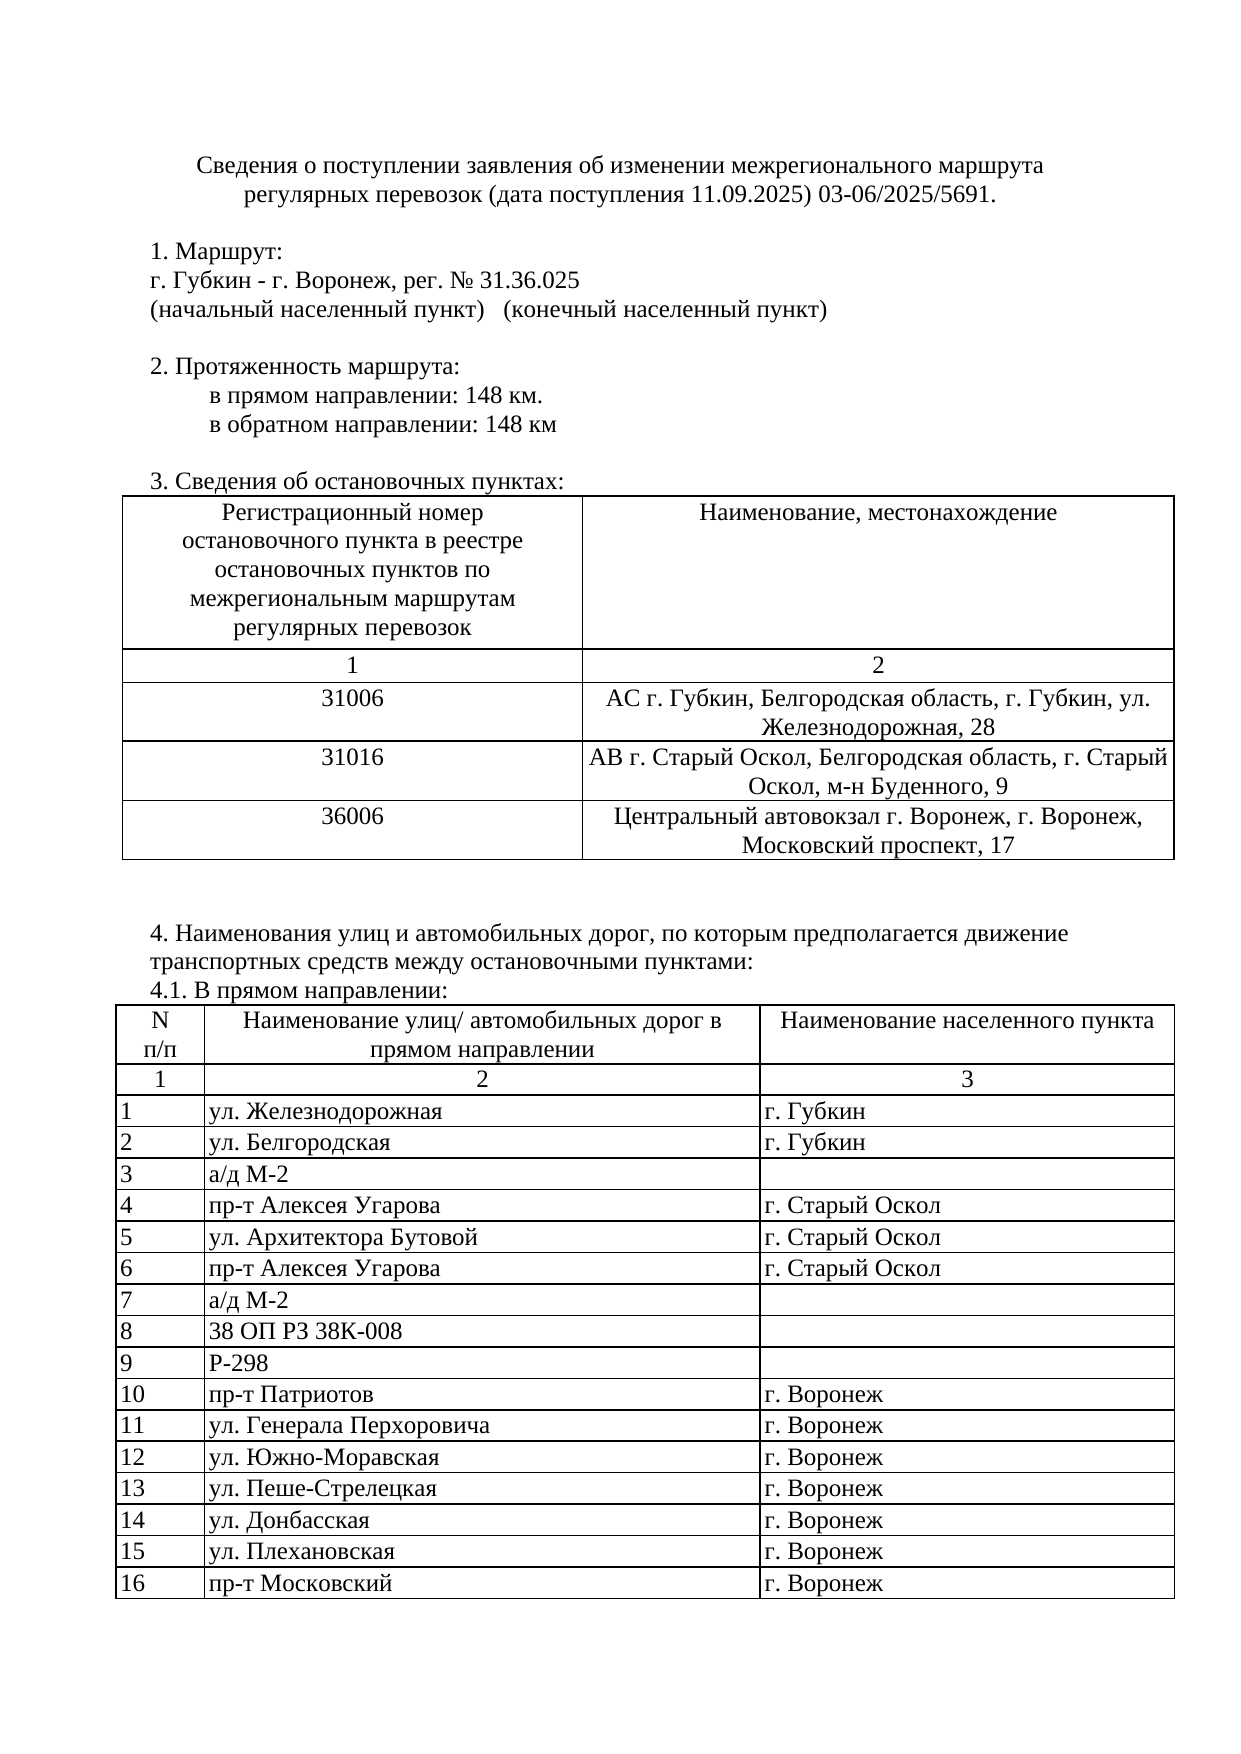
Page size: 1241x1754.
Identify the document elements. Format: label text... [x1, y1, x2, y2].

table_cell г. Воронеж [761, 1411, 1174, 1440]
table_cell г. Старый Оскол [761, 1253, 1174, 1283]
table_cell 5 [117, 1222, 204, 1252]
table_cell 2 [117, 1127, 204, 1157]
table_cell г. Воронеж [761, 1442, 1174, 1472]
table_cell г. Воронеж [761, 1568, 1174, 1598]
table_cell 9 [117, 1348, 204, 1377]
table_cell 31006 [123, 683, 582, 740]
table_cell г. Воронеж [761, 1379, 1174, 1409]
text в обратном направлении: 148 км [150, 409, 1090, 437]
table_header Наименование улиц/ автомобильных дорог в прямом направлении [205, 1006, 759, 1063]
table_header N п/п [117, 1006, 204, 1063]
table_cell ул. Пеше-Стрелецкая [205, 1473, 759, 1503]
table_cell ул. Генерала Перхоровича [205, 1411, 759, 1440]
table_cell 1 [117, 1065, 204, 1094]
table_cell г. Губкин [761, 1127, 1174, 1157]
table_cell 13 [117, 1473, 204, 1503]
table_cell 16 [117, 1568, 204, 1598]
table_cell 1 [117, 1096, 204, 1126]
table_cell 11 [117, 1411, 204, 1440]
table_cell 31016 [123, 742, 582, 799]
text г. Губкин - г. Воронеж, рег. № 31.36.025 [150, 265, 1090, 294]
text 4.1. В прямом направлении: [150, 975, 1090, 1004]
table_header Наименование населенного пункта [761, 1006, 1174, 1063]
table_cell пр-т Московский [205, 1568, 759, 1598]
table_cell [761, 1316, 1174, 1346]
text в прямом направлении: 148 км. [150, 380, 1090, 409]
table_cell пр-т Алексея Угарова [205, 1190, 759, 1220]
table_cell ул. Южно-Моравская [205, 1442, 759, 1472]
text 2. Протяженность маршрута: [150, 351, 1090, 380]
table_header Регистрационный номер остановочного пункта в реестре остановочных пунктов по межрегиональным маршрутам регулярных перевозок [123, 497, 582, 648]
text Сведения о поступлении заявления об изменении межрегионального маршрута регулярных перевозок (дата поступления 11.09.2025) 03-06/2025/5691. [150, 150, 1090, 207]
table_cell АС г. Губкин, Белгородская область, г. Губкин, ул. Железнодорожная, 28 [583, 683, 1173, 740]
table_cell ул. Архитектора Бутовой [205, 1222, 759, 1252]
table_header Наименование, местонахождение [583, 497, 1173, 648]
text 3. Сведения об остановочных пунктах: [150, 466, 1090, 495]
table_cell [761, 1159, 1174, 1189]
table_cell АВ г. Старый Оскол, Белгородская область, г. Старый Оскол, м-н Буденного, 9 [583, 742, 1173, 799]
table_cell г. Воронеж [761, 1505, 1174, 1535]
table_cell 2 [205, 1065, 759, 1094]
table_cell а/д М-2 [205, 1285, 759, 1314]
table_cell г. Старый Оскол [761, 1222, 1174, 1252]
table_cell г. Воронеж [761, 1473, 1174, 1503]
table_cell Центральный автовокзал г. Воронеж, г. Воронеж, Московский проспект, 17 [583, 801, 1173, 858]
table_cell г. Губкин [761, 1096, 1174, 1126]
text 4. Наименования улиц и автомобильных дорог, по которым предполагается движение транспортных средств между остановочными пунктами: [150, 918, 1090, 975]
table_cell ул. Донбасская [205, 1505, 759, 1535]
table_cell пр-т Алексея Угарова [205, 1253, 759, 1283]
table_cell 7 [117, 1285, 204, 1314]
table_cell 15 [117, 1536, 204, 1566]
table_cell Р-298 [205, 1348, 759, 1377]
table_cell 38 ОП РЗ 38К-008 [205, 1316, 759, 1346]
text 1. Маршрут: [150, 236, 1090, 265]
table_cell 10 [117, 1379, 204, 1409]
table_cell 12 [117, 1442, 204, 1472]
table_cell 1 [123, 650, 582, 681]
table_cell 36006 [123, 801, 582, 858]
table_cell [761, 1348, 1174, 1377]
table_cell ул. Плехановская [205, 1536, 759, 1566]
table_cell 4 [117, 1190, 204, 1220]
table_cell 8 [117, 1316, 204, 1346]
table_cell г. Старый Оскол [761, 1190, 1174, 1220]
text (начальный населенный пункт) (конечный населенный пункт) [150, 294, 1090, 322]
table_cell г. Воронеж [761, 1536, 1174, 1566]
table_cell ул. Железнодорожная [205, 1096, 759, 1126]
table_cell 6 [117, 1253, 204, 1283]
table_cell 14 [117, 1505, 204, 1535]
table_cell [761, 1285, 1174, 1314]
table_cell а/д М-2 [205, 1159, 759, 1189]
table_cell пр-т Патриотов [205, 1379, 759, 1409]
table_cell 3 [117, 1159, 204, 1189]
table_cell 3 [761, 1065, 1174, 1094]
table_cell 2 [583, 650, 1173, 681]
table_cell ул. Белгородская [205, 1127, 759, 1157]
